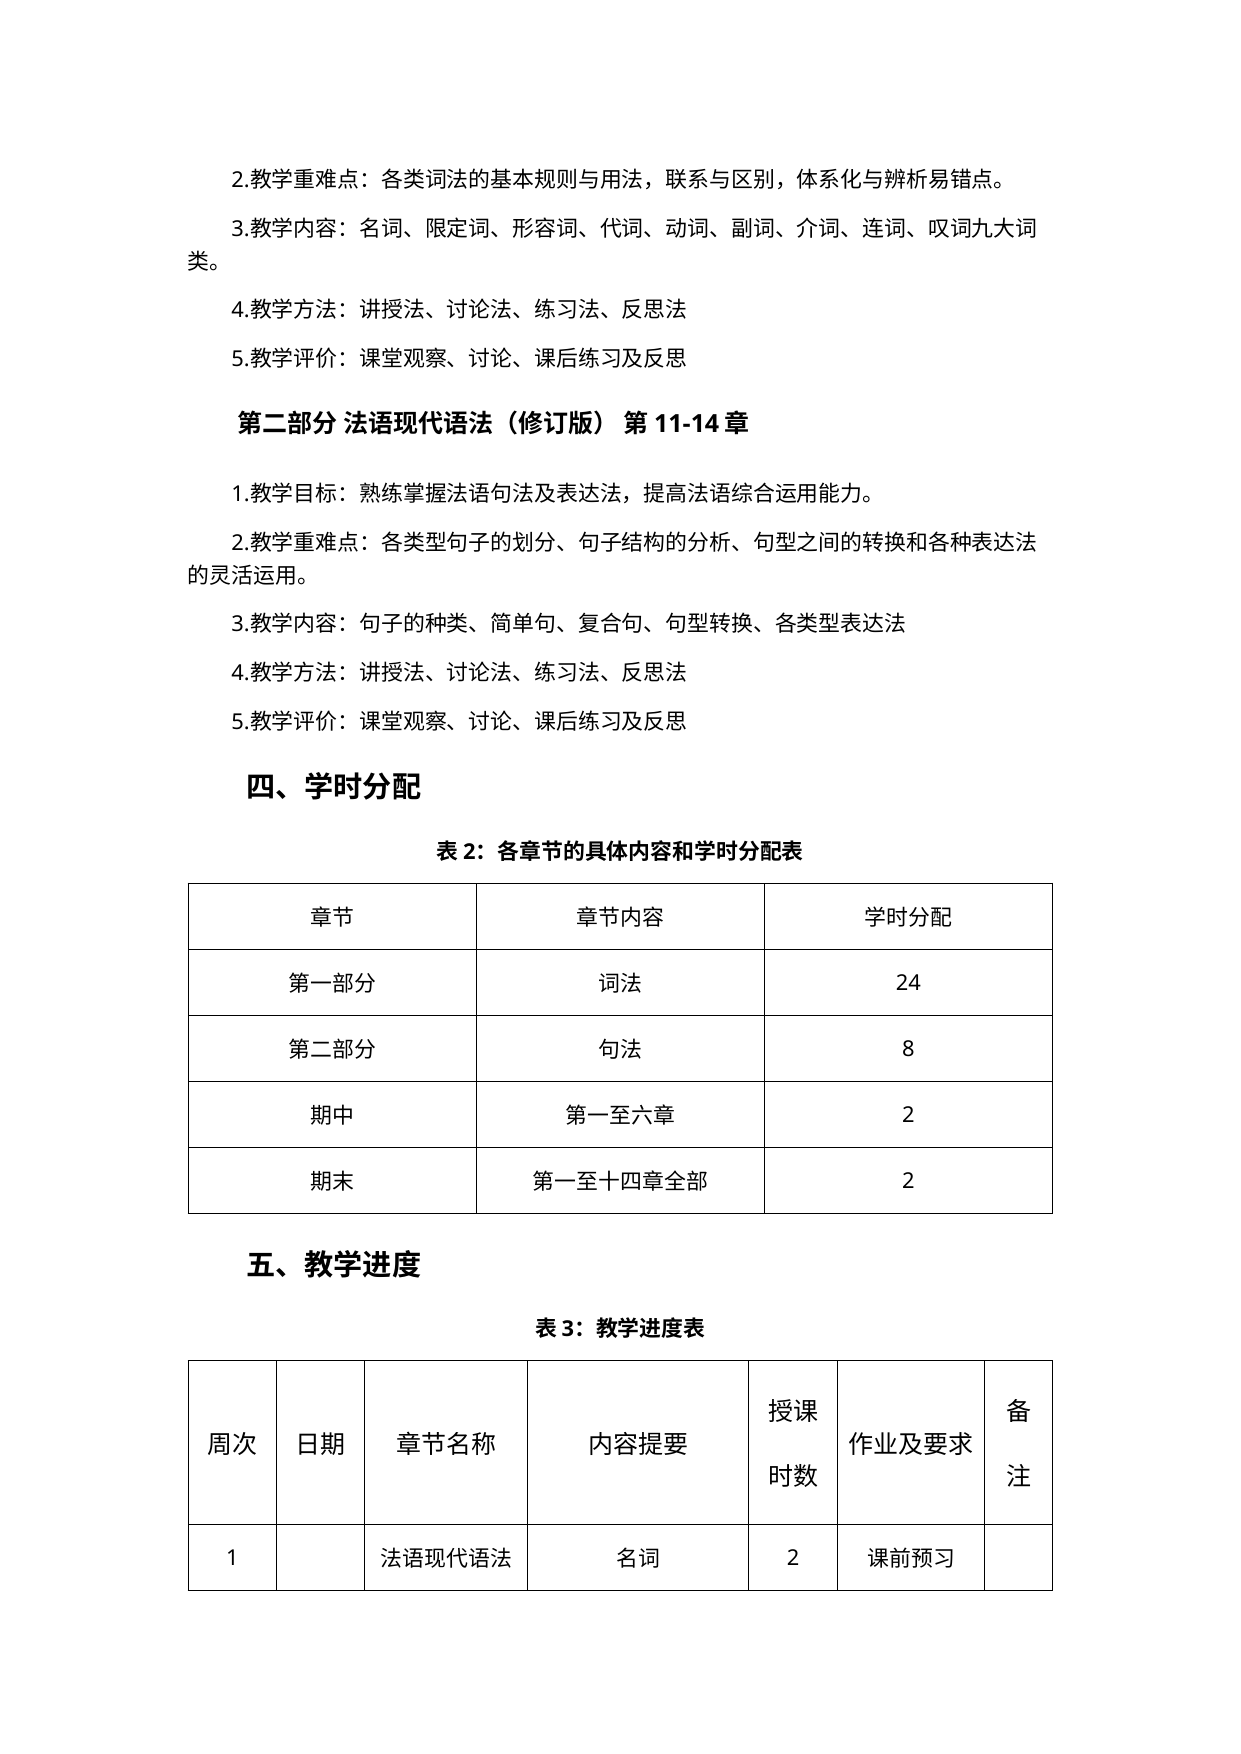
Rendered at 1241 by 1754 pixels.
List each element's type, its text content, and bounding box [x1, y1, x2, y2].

table_cell 8 [765, 1016, 1052, 1081]
text 3.教学内容：句子的种类、简单句、复合句、句型转换、各类型表达法 [187, 606, 1053, 639]
table_cell 2 [765, 1082, 1052, 1147]
text 3.教学内容：名词、限定词、形容词、代词、动词、副词、介词、连词、叹词九大词类。 [187, 211, 1053, 276]
text 五、教学进度 [187, 1230, 1053, 1295]
text 表2：各章节的具体内容和学时分配表 [187, 834, 1053, 866]
text 4.教学方法：讲授法、讨论法、练习法、反思法 [187, 292, 1053, 324]
text 1.教学目标：熟练掌握法语句法及表达法，提高法语综合运用能力。 [187, 476, 1053, 509]
table_header 内容提要 [528, 1361, 748, 1523]
text 4.教学方法：讲授法、讨论法、练习法、反思法 [187, 655, 1053, 687]
text 表3：教学进度表 [187, 1311, 1053, 1344]
text 2.教学重难点：各类词法的基本规则与用法，联系与区别，体系化与辨析易错点。 [187, 162, 1053, 194]
table_cell [985, 1525, 1052, 1589]
table_header 周次 [189, 1361, 276, 1523]
table_header 学时分配 [765, 884, 1052, 948]
table_header 章节 [189, 884, 476, 948]
table_cell 2 [749, 1525, 837, 1589]
text 2.教学重难点：各类型句子的划分、句子结构的分析、句型之间的转换和各种表达法的灵活运用。 [187, 525, 1053, 590]
text 5.教学评价：课堂观察、讨论、课后练习及反思 [187, 704, 1053, 736]
table_cell 24 [765, 950, 1052, 1014]
table_cell 2 [765, 1148, 1052, 1213]
table_header 章节内容 [477, 884, 764, 948]
table_cell 1 [189, 1525, 276, 1589]
table_cell 第二部分 [189, 1016, 476, 1081]
table_cell 期中 [189, 1082, 476, 1147]
table_cell 课前预习 课后练习 [838, 1525, 984, 1589]
table_cell 期末 [189, 1148, 476, 1213]
table_header 作业及要求 [838, 1361, 984, 1523]
table_cell [277, 1525, 364, 1589]
text 5.教学评价：课堂观察、讨论、课后练习及反思 [187, 341, 1053, 373]
table_cell 第一至十四章全部 [477, 1148, 764, 1213]
text 第二部分 法语现代语法（修订版） 第11-14章 [187, 389, 1053, 454]
table_header 授课时数 [749, 1361, 837, 1523]
table_header 日期 [277, 1361, 364, 1523]
table_cell 词法 [477, 950, 764, 1014]
table_cell 法语现代语法 第一章 [365, 1525, 527, 1589]
text 四、学时分配 [187, 752, 1053, 817]
table_cell 第一至六章 [477, 1082, 764, 1147]
table_cell 第一部分 [189, 950, 476, 1014]
table_header 备注 [985, 1361, 1052, 1523]
table_header 章节名称 [365, 1361, 527, 1523]
table_cell 名词 [528, 1525, 748, 1589]
table_cell 句法 [477, 1016, 764, 1081]
